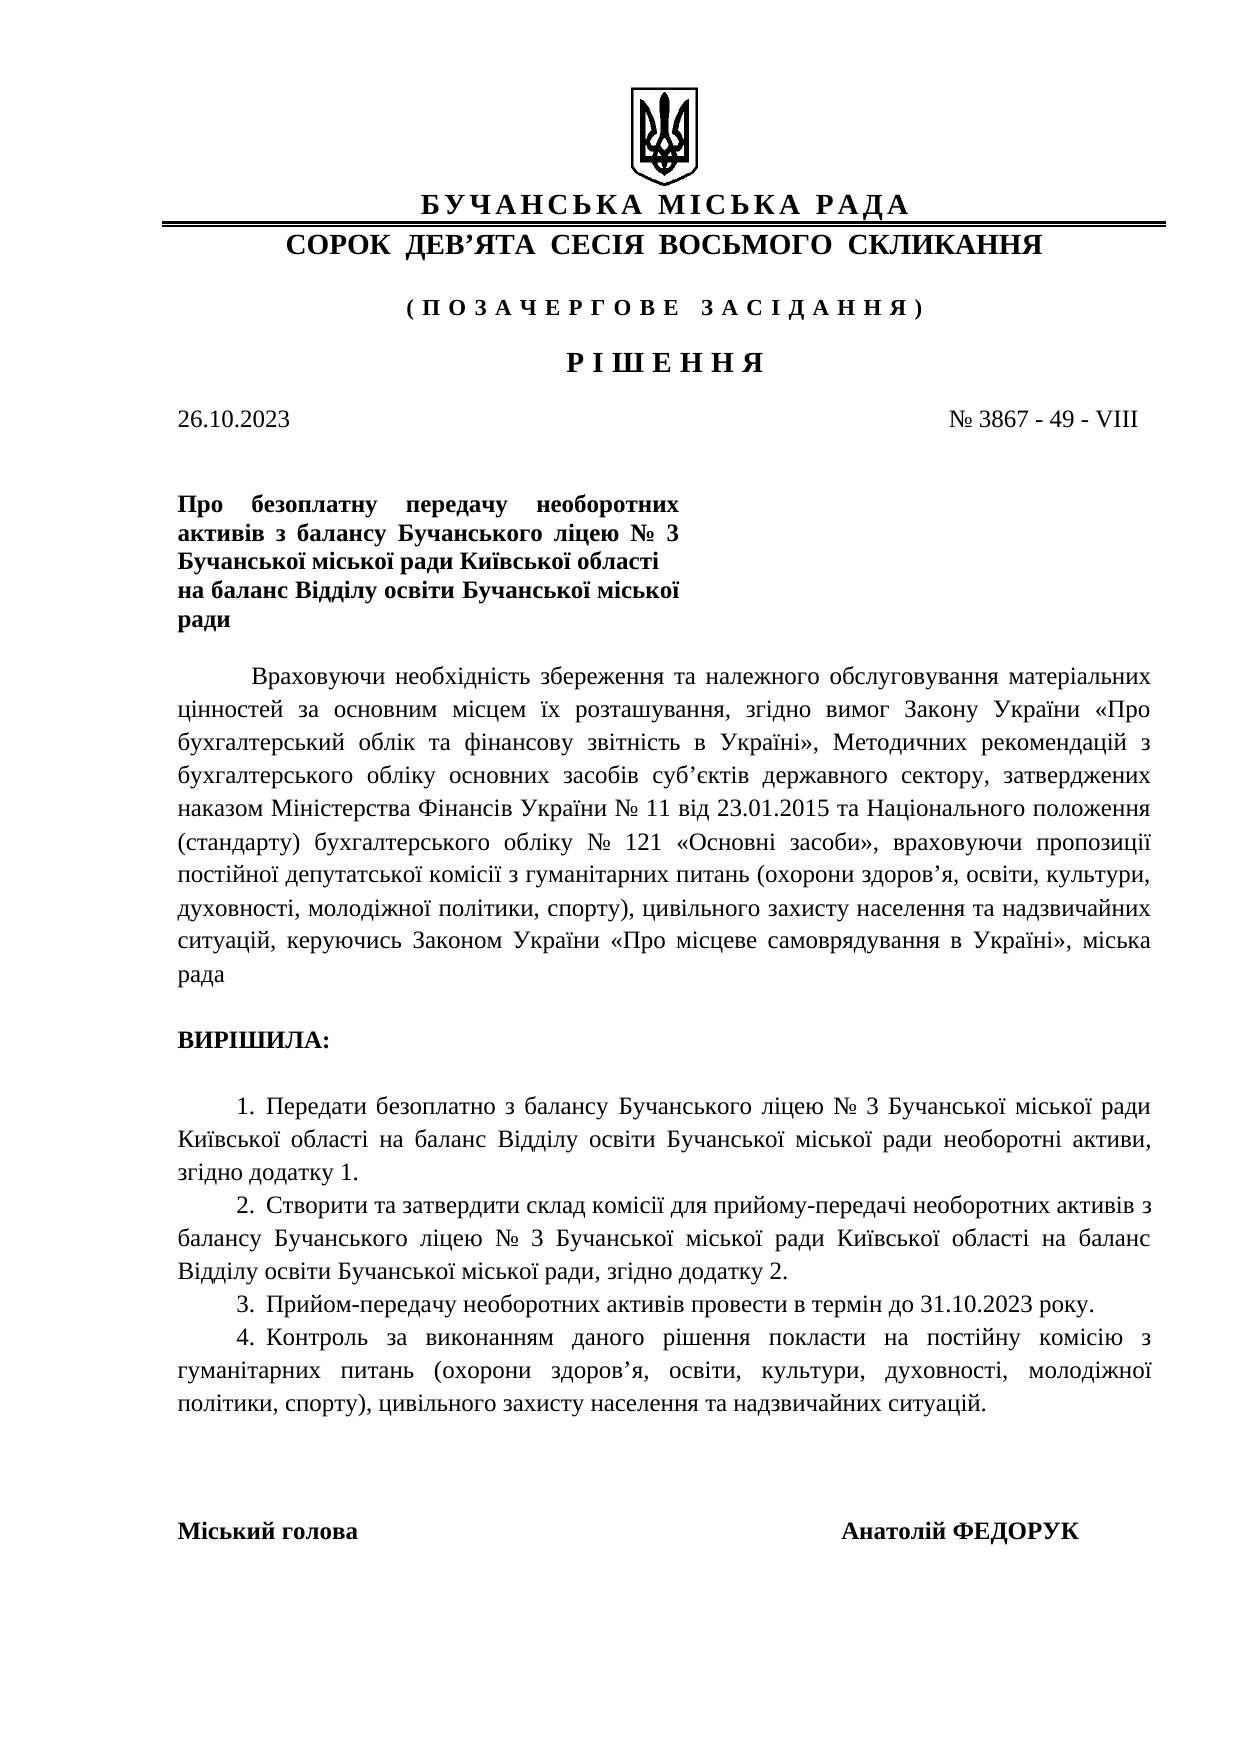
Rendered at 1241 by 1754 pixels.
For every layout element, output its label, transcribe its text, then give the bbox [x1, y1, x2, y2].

text (ПОЗАЧЕРГОВЕ ЗАСІДАННЯ) [177, 294, 1152, 320]
text БУЧАНСЬКА МІСЬКА РАДА [177, 187, 1152, 221]
list Створити та затвердити склад комісії для прийому-передачі необоротних активів з балансу Бучанського ліцею № 3 Бучанської міської ради Київської області на баланс Відділу освіти Бучанської міської ради, згідно додатку 2. [177, 1190, 1152, 1284]
text на баланс Відділу освіти Бучанської міської ради [177, 575, 679, 633]
text РІШЕННЯ [177, 345, 1152, 378]
text Міський голова Анатолій ФЕДОРУК [177, 1516, 1152, 1544]
text ВИРІШИЛА: [177, 1025, 1152, 1053]
table_header СОРОК ДЕВ’ЯТА СЕСІЯ ВОСЬМОГО СКЛИКАННЯ [162, 227, 1166, 260]
text Про безоплатну передачу необоротних активів з балансу Бучанського ліцею № 3 Бучанської міської ради Київської області [177, 489, 679, 575]
subtitle 26.10.2023 № 3867 - 49 - VIІІ [177, 404, 1152, 433]
list Прийом-передачу необоротних активів провести в термін до 31.10.2023 року. [177, 1289, 1152, 1318]
text Враховуючи необхідність збереження та належного обслуговування матеріальних цінностей за основним місцем їх розташування, згідно вимог Закону України «Про бухгалтерський облік та фінансову звітність в Україні», Методичних рекомендацій з бухгалтерського обліку основних засобів суб’єктів державного сектору, затверджених наказом Міністерства Фінансів України № 11 від 23.01.2015 та Національного положення (стандарту) бухгалтерського обліку № 121 «Основні засоби», враховуючи пропозиції постійної депутатської комісії з гуманітарних питань (охорони здоров’я, освіти, культури, духовності, молодіжної політики, спорту), цивільного захисту населення та надзвичайних ситуацій, керуючись Законом України «Про місцеве самоврядування в Україні», міська рада [177, 661, 1152, 987]
list Передати безоплатно з балансу Бучанського ліцею № 3 Бучанської міської ради Київської області на баланс Відділу освіти Бучанської міської ради необоротні активи, згідно додатку 1. [177, 1091, 1152, 1186]
list Контроль за виконанням даного рішення покласти на постійну комісію з гуманітарних питань (охорони здоров’я, освіти, культури, духовності, молодіжної політики, спорту), цивільного захисту населення та надзвичайних ситуацій. [177, 1322, 1152, 1417]
picture [629, 87, 700, 187]
